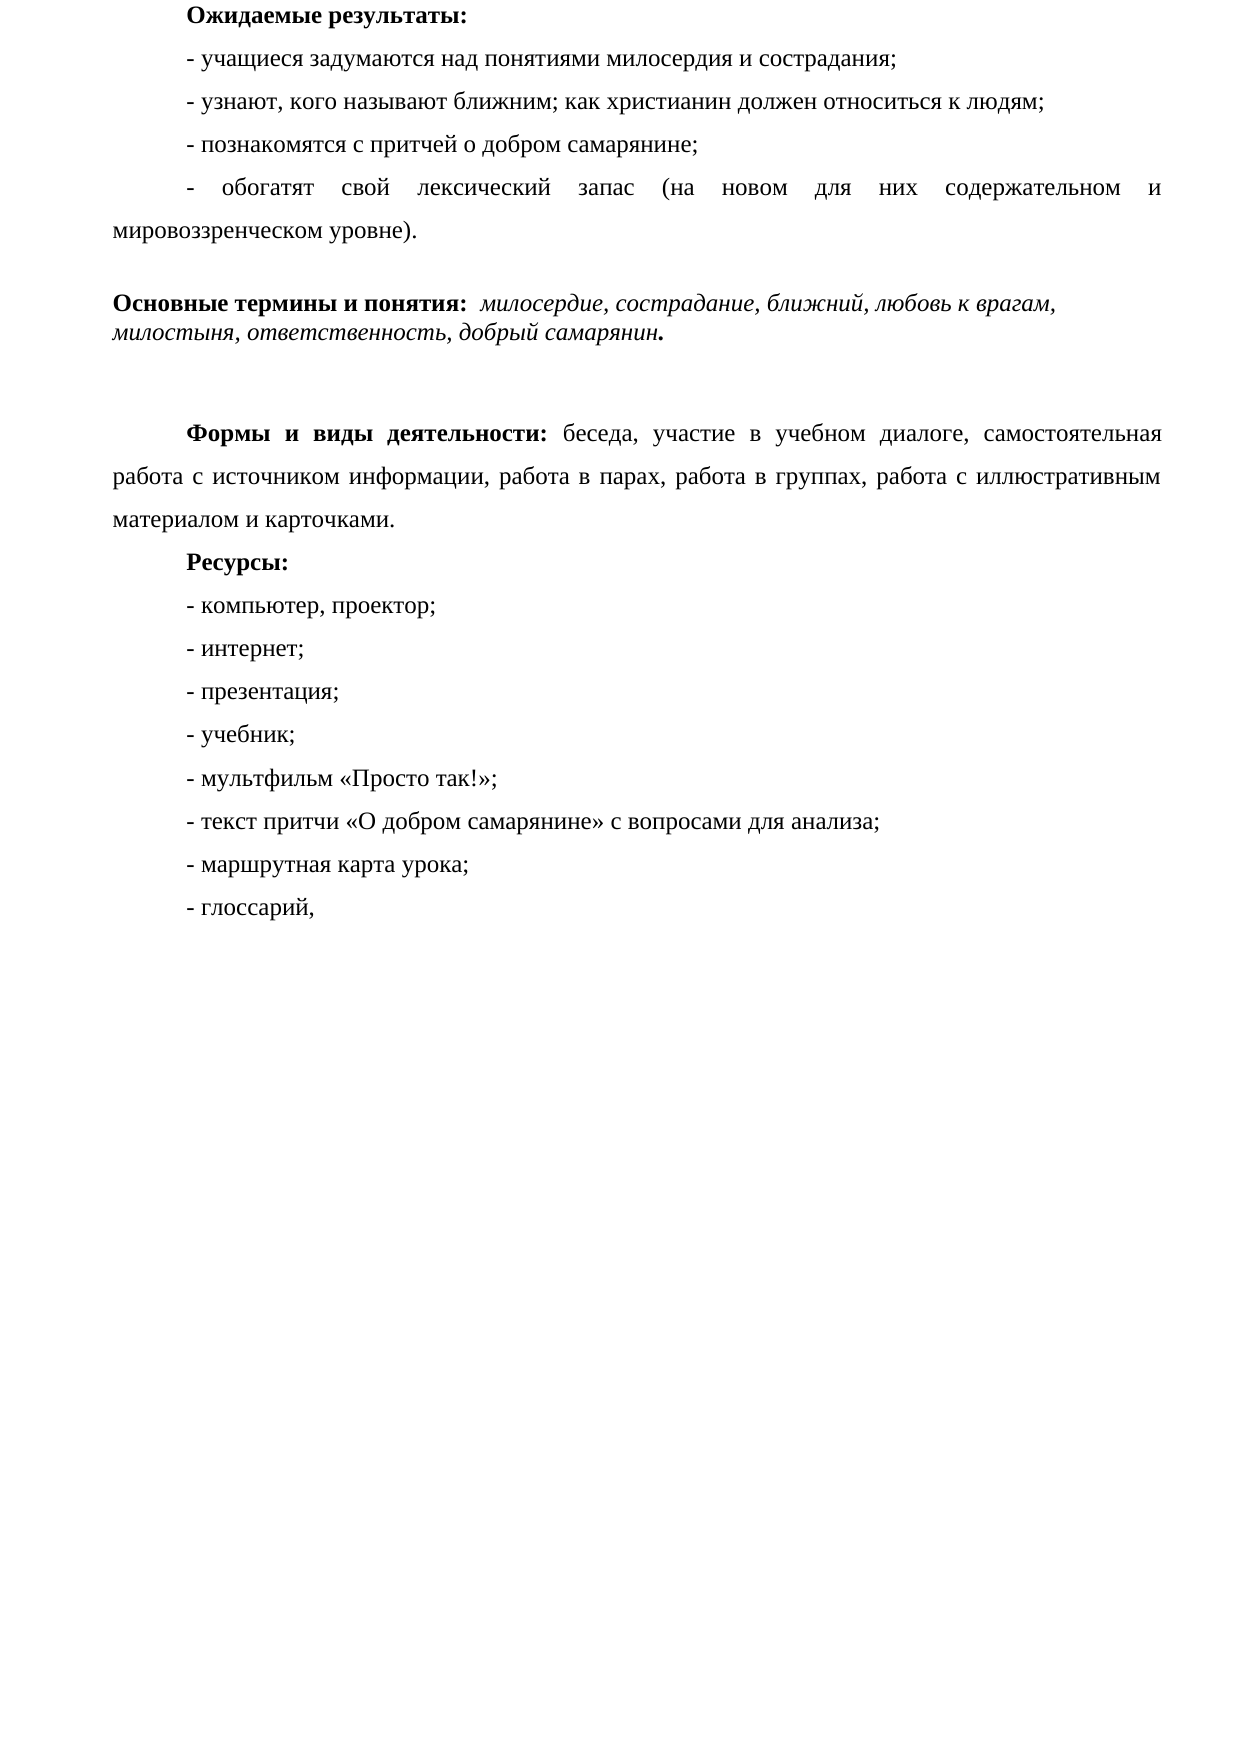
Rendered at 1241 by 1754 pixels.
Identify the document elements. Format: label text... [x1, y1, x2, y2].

text - компьютер, проектор; [112, 590, 1162, 619]
text - интернет; [112, 633, 1162, 662]
text - глоссарий, [112, 892, 1162, 921]
text Формы и виды деятельности: беседа, участие в учебном диалоге, самостоятельная работа с источником информации, работа в парах, работа в группах, работа с иллюстративным материалом и карточками. [112, 418, 1162, 533]
text Ожидаемые результаты: [112, 0, 1162, 29]
text - познакомятся с притчей о добром самарянине; [112, 129, 1162, 158]
text - мультфильм «Просто так!»; [112, 763, 1162, 791]
text Ресурсы: [112, 547, 1162, 576]
text - маршрутная карта урока; [112, 849, 1162, 878]
text - учебник; [112, 719, 1162, 748]
text - учащиеся задумаются над понятиями милосердия и сострадания; [112, 43, 1162, 72]
text - узнают, кого называют ближним; как христианин должен относиться к людям; [112, 86, 1162, 115]
text Основные термины и понятия: милосердие, сострадание, ближний, любовь к врагам, милостыня, ответственность, добрый самарянин. [112, 288, 1162, 345]
text - текст притчи «О добром самарянине» с вопросами для анализа; [112, 806, 1162, 834]
text - обогатят свой лексический запас (на новом для них содержательном и мировоззренческом уровне). [112, 172, 1162, 244]
text - презентация; [112, 676, 1162, 705]
